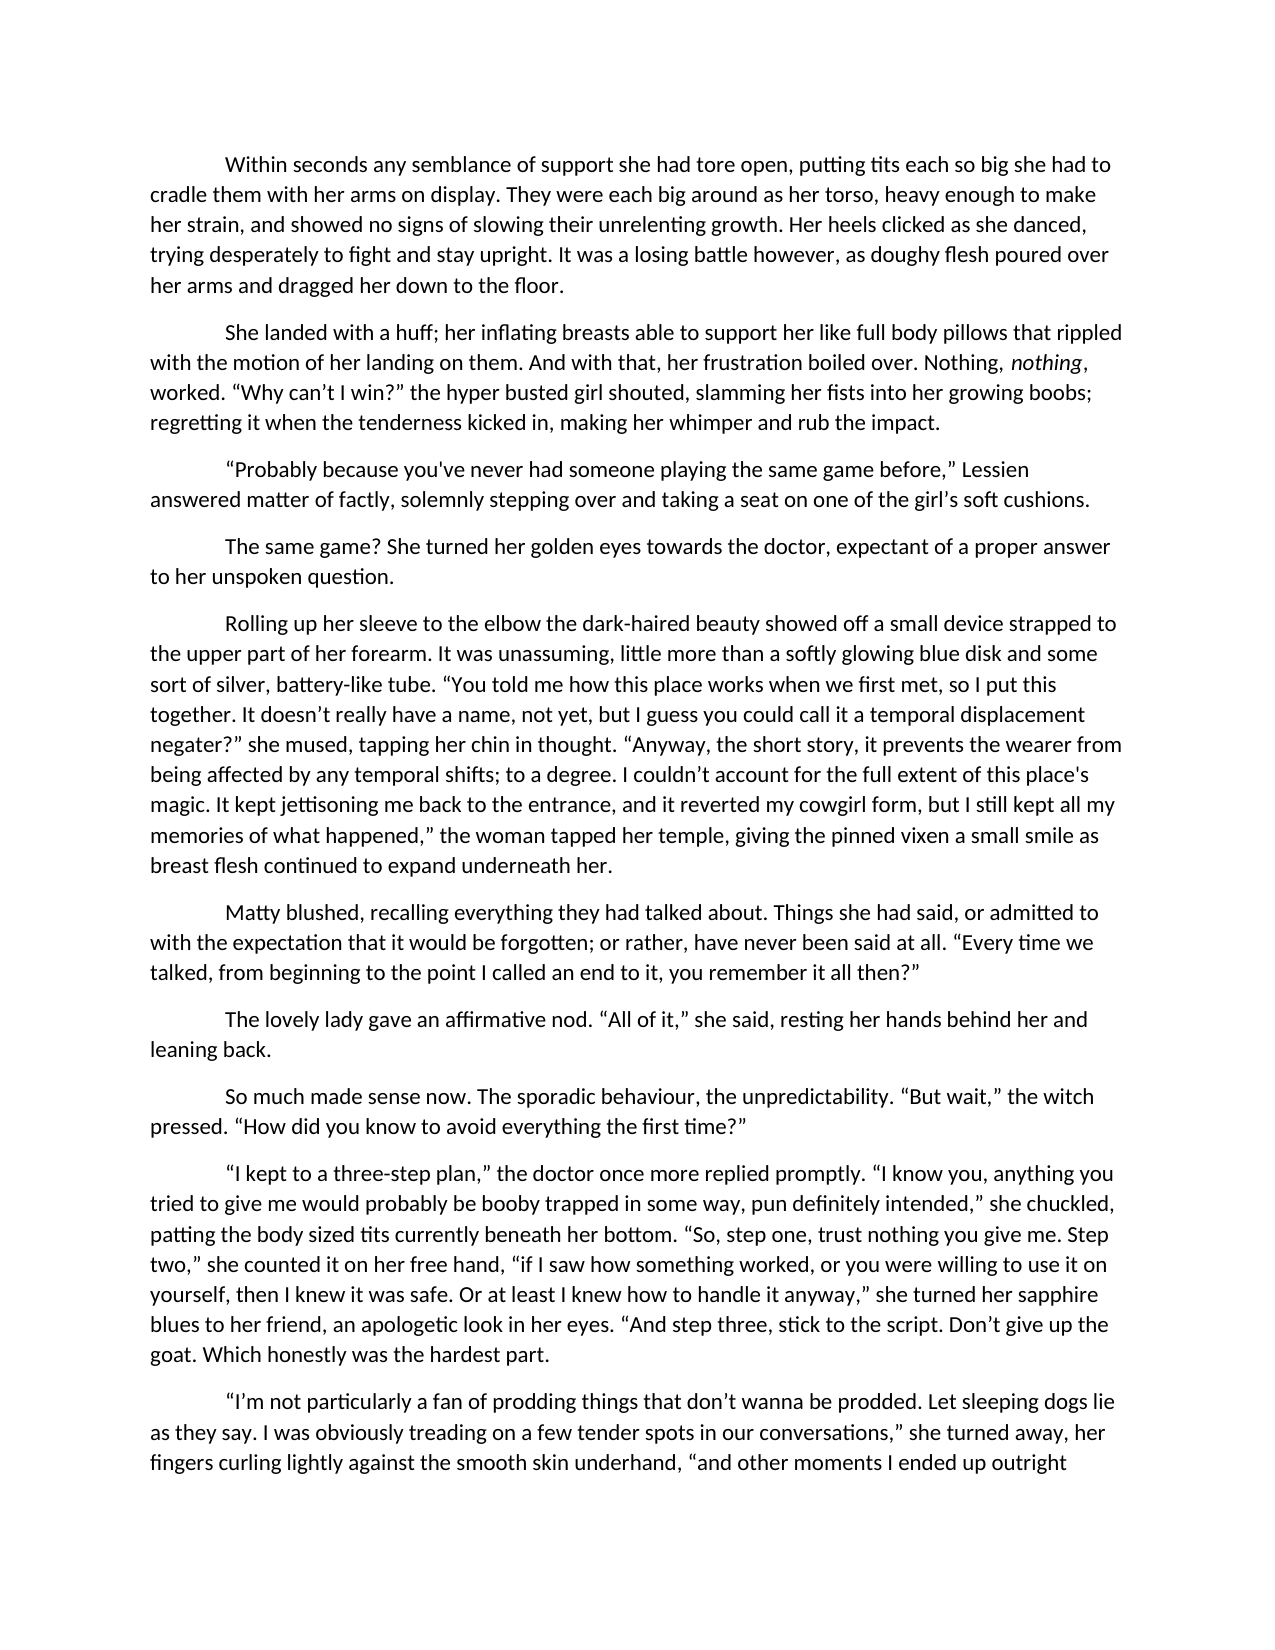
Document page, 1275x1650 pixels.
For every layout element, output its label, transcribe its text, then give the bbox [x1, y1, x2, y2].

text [150, 1387, 1125, 1476]
text Within seconds any semblance of support she had tore open, putting tits each so big she had to cradle them with her arms on display. They were each big around as her torso, heavy enough to make her strain, and showed no signs of slowing their unrelenting growth. Her heels clicked as she danced, trying desperately to fight and stay upright. It was a losing battle however, as doughy flesh poured over her arms and dragged her down to the floor. [150, 150, 1125, 299]
text Matty blushed, recalling everything they had talked about. Things she had said, or admitted to with the expectation that it would be forgotten; or rather, have never been said at all. “Every time we talked, from beginning to the point I called an end to it, you remember it all then?” [150, 898, 1125, 986]
text Rolling up her sleeve to the elbow the dark-haired beauty showed off a small device strapped to the upper part of her forearm. It was unassuming, little more than a softly glowing blue disk and some sort of silver, battery-like tube. “You told me how this place works when we first met, so I put this together. It doesn’t really have a name, not yet, but I guess you could call it a temporal displacement negater?” she mused, tapping her chin in thought. “Anyway, the short story, it prevents the wearer from being affected by any temporal shifts; to a degree. I couldn’t account for the full extent of this place's magic. It kept jettisoning me back to the entrance, and it reverted my cowgirl form, but I still kept all my memories of what happened,” the woman tapped her temple, giving the pinned vixen a small smile as breast flesh continued to expand underneath her. [150, 609, 1125, 879]
text “I kept to a three-step plan,” the doctor once more replied promptly. “I know you, anything you tried to give me would probably be booby trapped in some way, pun definitely intended,” she chuckled, patting the body sized tits currently beneath her bottom. “So, step one, trust nothing you give me. Step two,” she counted it on her free hand, “if I saw how something worked, or you were willing to use it on yourself, then I knew it was safe. Or at least I knew how to handle it anyway,” she turned her sapphire blues to her friend, an apologetic look in her eyes. “And step three, stick to the script. Don’t give up the goat. Which honestly was the hardest part. [150, 1159, 1125, 1369]
text So much made sense now. The sporadic behaviour, the unpredictability. “But wait,” the witch pressed. “How did you know to avoid everything the first time?” [150, 1082, 1125, 1141]
text The same game? She turned her golden eyes towards the doctor, expectant of a proper answer to her unspoken question. [150, 532, 1125, 591]
text The lovely lady gave an affirmative nod. “All of it,” she said, resting her hands behind her and leaning back. [150, 1005, 1125, 1063]
text She landed with a huff; her inflating breasts able to support her like full body pillows that rippled with the motion of her landing on them. And with that, her frustration boiled over. Nothing, nothing, worked. “Why can’t I win?” the hyper busted girl shouted, slamming her fists into her growing boobs; regretting it when the tenderness kicked in, making her whimper and rub the impact. [150, 318, 1125, 436]
text “Probably because you've never had someone playing the same game before,” Lessien answered matter of factly, solemnly stepping over and taking a seat on one of the girl’s soft cushions. [150, 455, 1125, 513]
